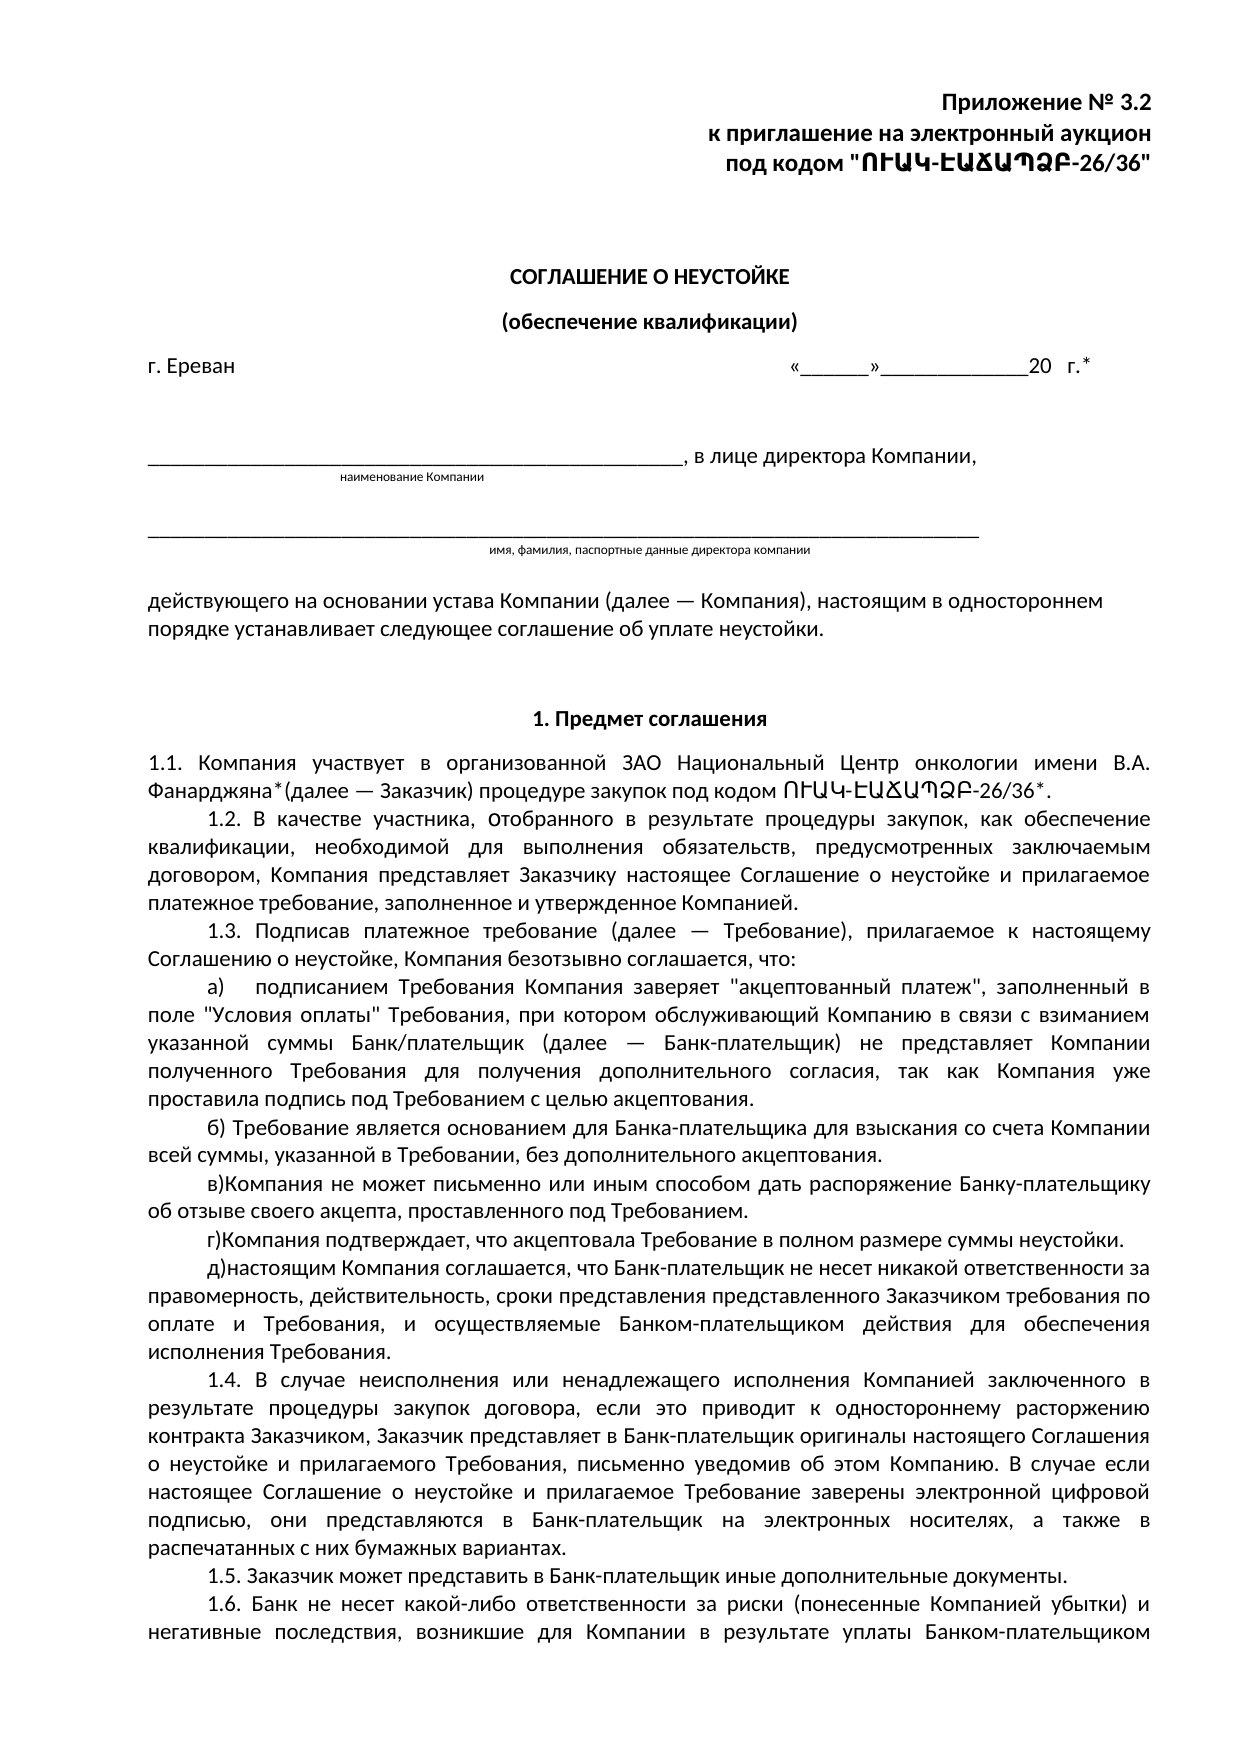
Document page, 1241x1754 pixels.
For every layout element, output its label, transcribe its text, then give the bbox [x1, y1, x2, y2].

text 1.2. В качестве участника, օтобранного в результате процедуры закупок, как обеспечение квалификации, необходимой для выполнения обязательств, предусмотренных заключаемым договором, Kомпания представляет Заказчику настоящее Соглашение о неустойке и прилагаемое платежное требование, заполненное и утвержденное Компанией. [148, 804, 1152, 916]
text к приглашение на электронный аукцион [177, 117, 1152, 147]
text под кодом "ՈՒԱԿ-ԷԱՃԱՊՁԲ-26/36" [177, 147, 1152, 178]
text а) подписанием Требования Компания заверяет "акцептованный платеж", заполненный в поле "Условия оплаты" Требования, при котором обслуживающий Компанию в связи с взиманием указанной суммы Банк/плательщик (далее — Банк-плательщик) не представляет Компании полученного Требования для получения дополнительного согласия, так как Компания уже проставила подпись под Требованием с целью акцептования. [148, 972, 1152, 1113]
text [148, 1589, 1152, 1645]
text _______________________________________________, в лице директора Компании, [148, 441, 1152, 469]
text СОГЛАШЕНИЕ О НЕУСТОЙКЕ [148, 262, 1152, 290]
text 1. Предмет соглашения [148, 704, 1152, 732]
text (обеспечение квалификации) [148, 307, 1152, 335]
text 1.1. Компания участвует в организованной ЗАО Национальный Центр онкологии имени В.А. Фанарджяна*(далее — Заказчик) процедуре закупок под кодом ՈՒԱԿ-ԷԱՃԱՊՁԲ-26/36*. [148, 748, 1152, 804]
table_header «______»_____________20 г.* [635, 351, 1104, 396]
text действующего на основании устава Компании (далее — Компания), настоящим в одностороннем [148, 586, 1152, 614]
text в)Компания не может письменно или иным способом дать распоряжение Банку-плательщику об отзыве своего акцепта, проставленного под Требованием. [148, 1169, 1152, 1225]
text имя, фамилия, паспортные данные директора компании [148, 542, 1152, 569]
text 1.4. В случае неисполнения или ненадлежащего исполнения Компанией заключенного в результате процедуры закупок договора, если это приводит к одностороннему расторжению контракта Заказчиком, Заказчик представляет в Банк-плательщик оригиналы настоящего Соглашения о неустойке и прилагаемого Требования, письменно уведомив об этом Компанию. В случае если настоящее Соглашение о неустойке и прилагаемое Требование заверены электронной цифровой подписью, они представляются в Банк-плательщик на электронных носителях, а также в распечатанных с них бумажных вариантах. [148, 1365, 1152, 1561]
text г)Компания подтверждает, что акцептовала Требование в полном размере суммы неустойки. [148, 1225, 1152, 1253]
text 1.5. Заказчик может представить в Банк-плательщик иные дополнительные документы. [148, 1561, 1152, 1589]
text б) Требование является основанием для Банка-плательщика для взыскания со счета Компании всей суммы, указанной в Требовании, без дополнительного акцептования. [148, 1113, 1152, 1169]
table_header г. Ереван [136, 351, 635, 396]
text порядке устанавливает следующее соглашение об уплате неустойки. [148, 614, 1152, 642]
text 1.3. Подписав платежное требование (далее — Требование), прилагаемое к настоящему Соглашению о неустойке, Компания безотзывно соглашается, что: [148, 916, 1152, 972]
text _________________________________________________________________________ [148, 513, 1152, 542]
text д)настоящим Компания соглашается, что Банк-плательщик не несет никакой ответственности за правомерность, действительность, сроки представления представленного Заказчиком требования по оплате и Требования, и осуществляемые Банком-плательщиком действия для обеспечения исполнения Требования. [148, 1253, 1152, 1365]
text Приложение № 3.2 [148, 86, 1152, 117]
text наименование Компании [340, 469, 1152, 497]
